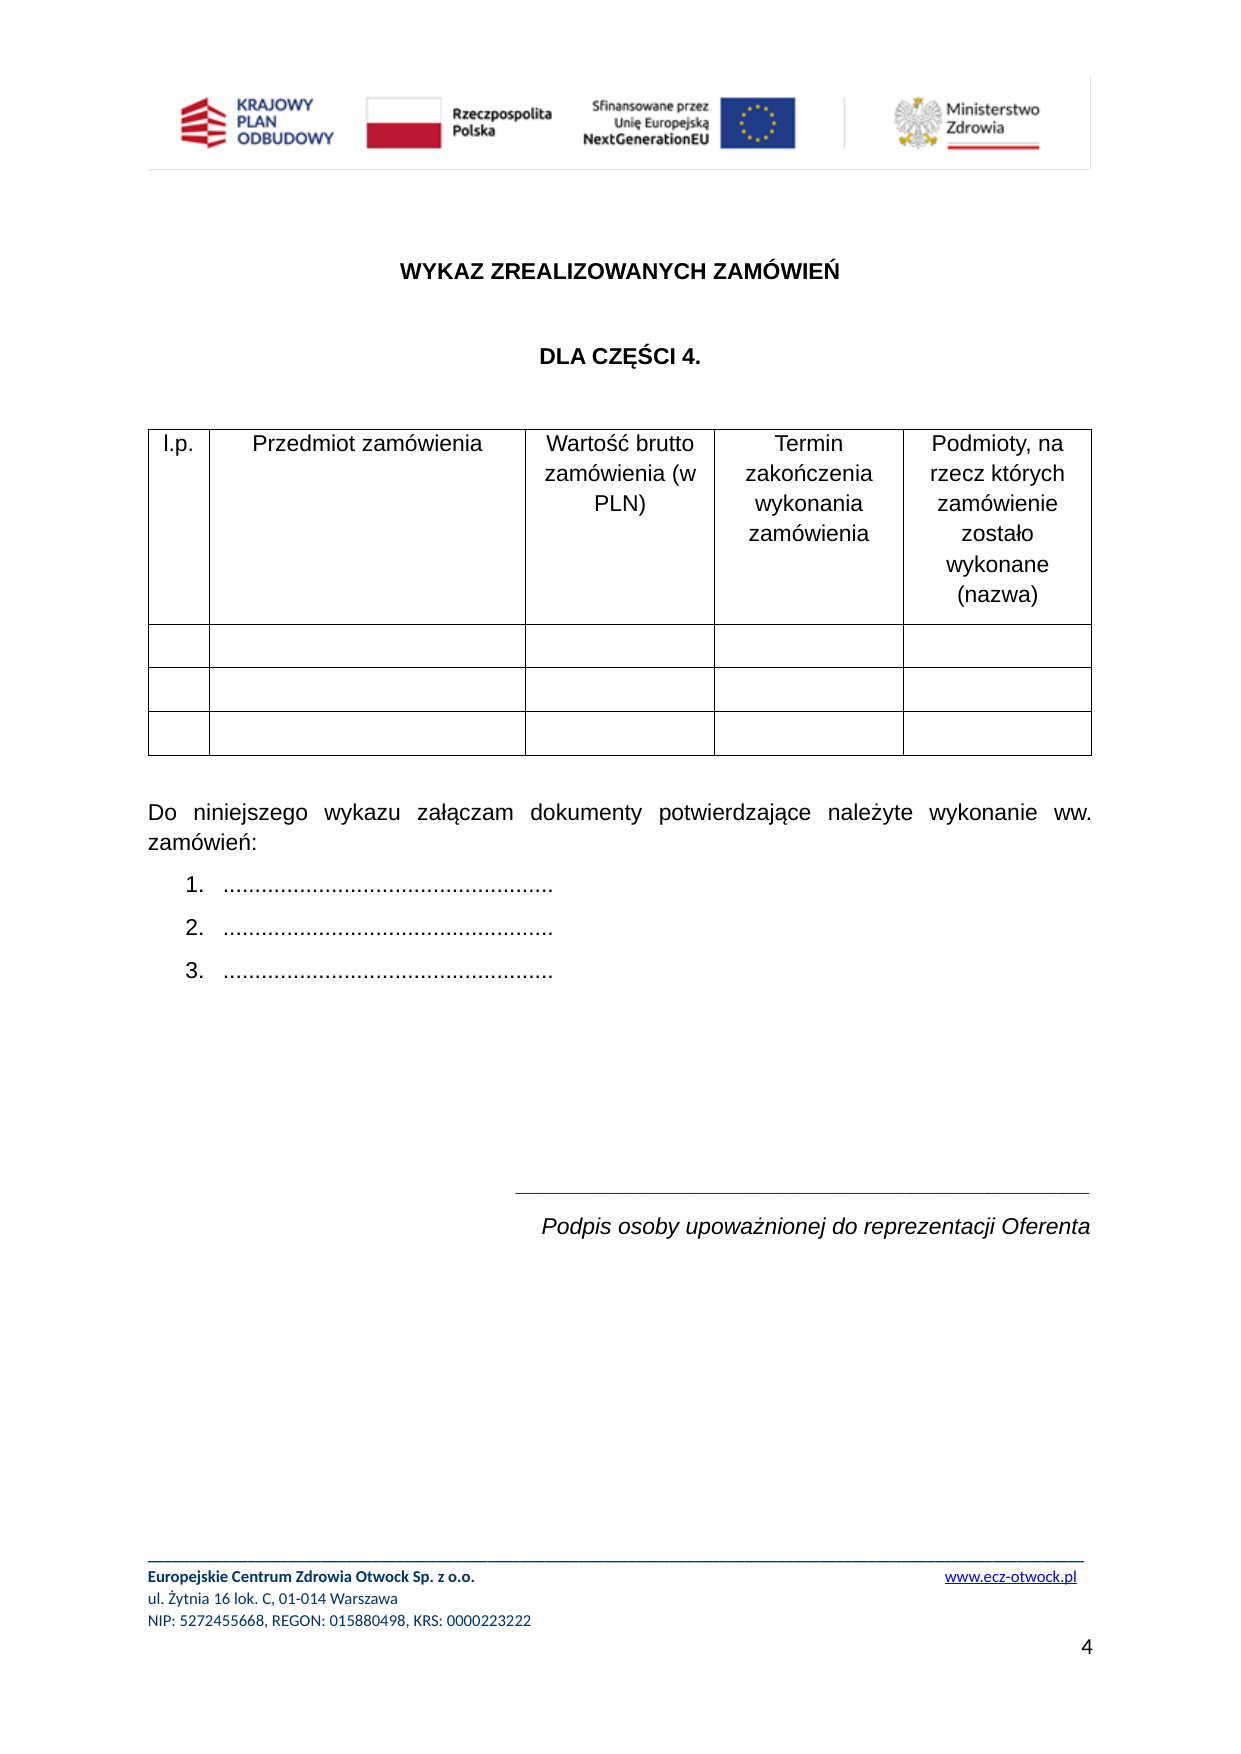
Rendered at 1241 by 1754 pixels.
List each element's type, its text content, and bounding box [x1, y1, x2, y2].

list .................................................... [185, 871, 1093, 898]
list .................................................... [185, 914, 1093, 940]
table_cell [526, 625, 714, 667]
table_cell [904, 668, 1091, 711]
text _____________________________________________ [148, 1170, 1093, 1197]
text Do niniejszego wykazu załączam dokumenty potwierdzające należyte wykonanie ww. zamówień: [148, 798, 1093, 855]
table_header Termin zakończenia wykonania zamówienia [715, 430, 903, 623]
table_cell [904, 625, 1091, 667]
table_cell [904, 712, 1091, 755]
table_cell [715, 712, 903, 755]
table_cell [210, 668, 525, 711]
list .................................................... [185, 957, 1093, 983]
text Podpis osoby upoważnionej do reprezentacji Oferenta [148, 1213, 1093, 1239]
table_header Wartość brutto zamówienia (w PLN) [526, 430, 714, 623]
table_header l.p. [149, 430, 209, 623]
table_cell [210, 712, 525, 755]
text DLA CZĘŚCI 4. [148, 343, 1093, 369]
table_cell [715, 625, 903, 667]
table_cell [526, 668, 714, 711]
text WYKAZ ZREALIZOWANYCH ZAMÓWIEŃ [148, 258, 1093, 284]
table_cell [149, 712, 209, 755]
picture [147, 75, 1092, 171]
table_cell [210, 625, 525, 667]
table_header Podmioty, na rzecz których zamówienie zostało wykonane (nazwa) [904, 430, 1091, 623]
table_cell [149, 668, 209, 711]
table_cell [526, 712, 714, 755]
table_cell [715, 668, 903, 711]
table_cell [149, 625, 209, 667]
table_header Przedmiot zamówienia [210, 430, 525, 623]
